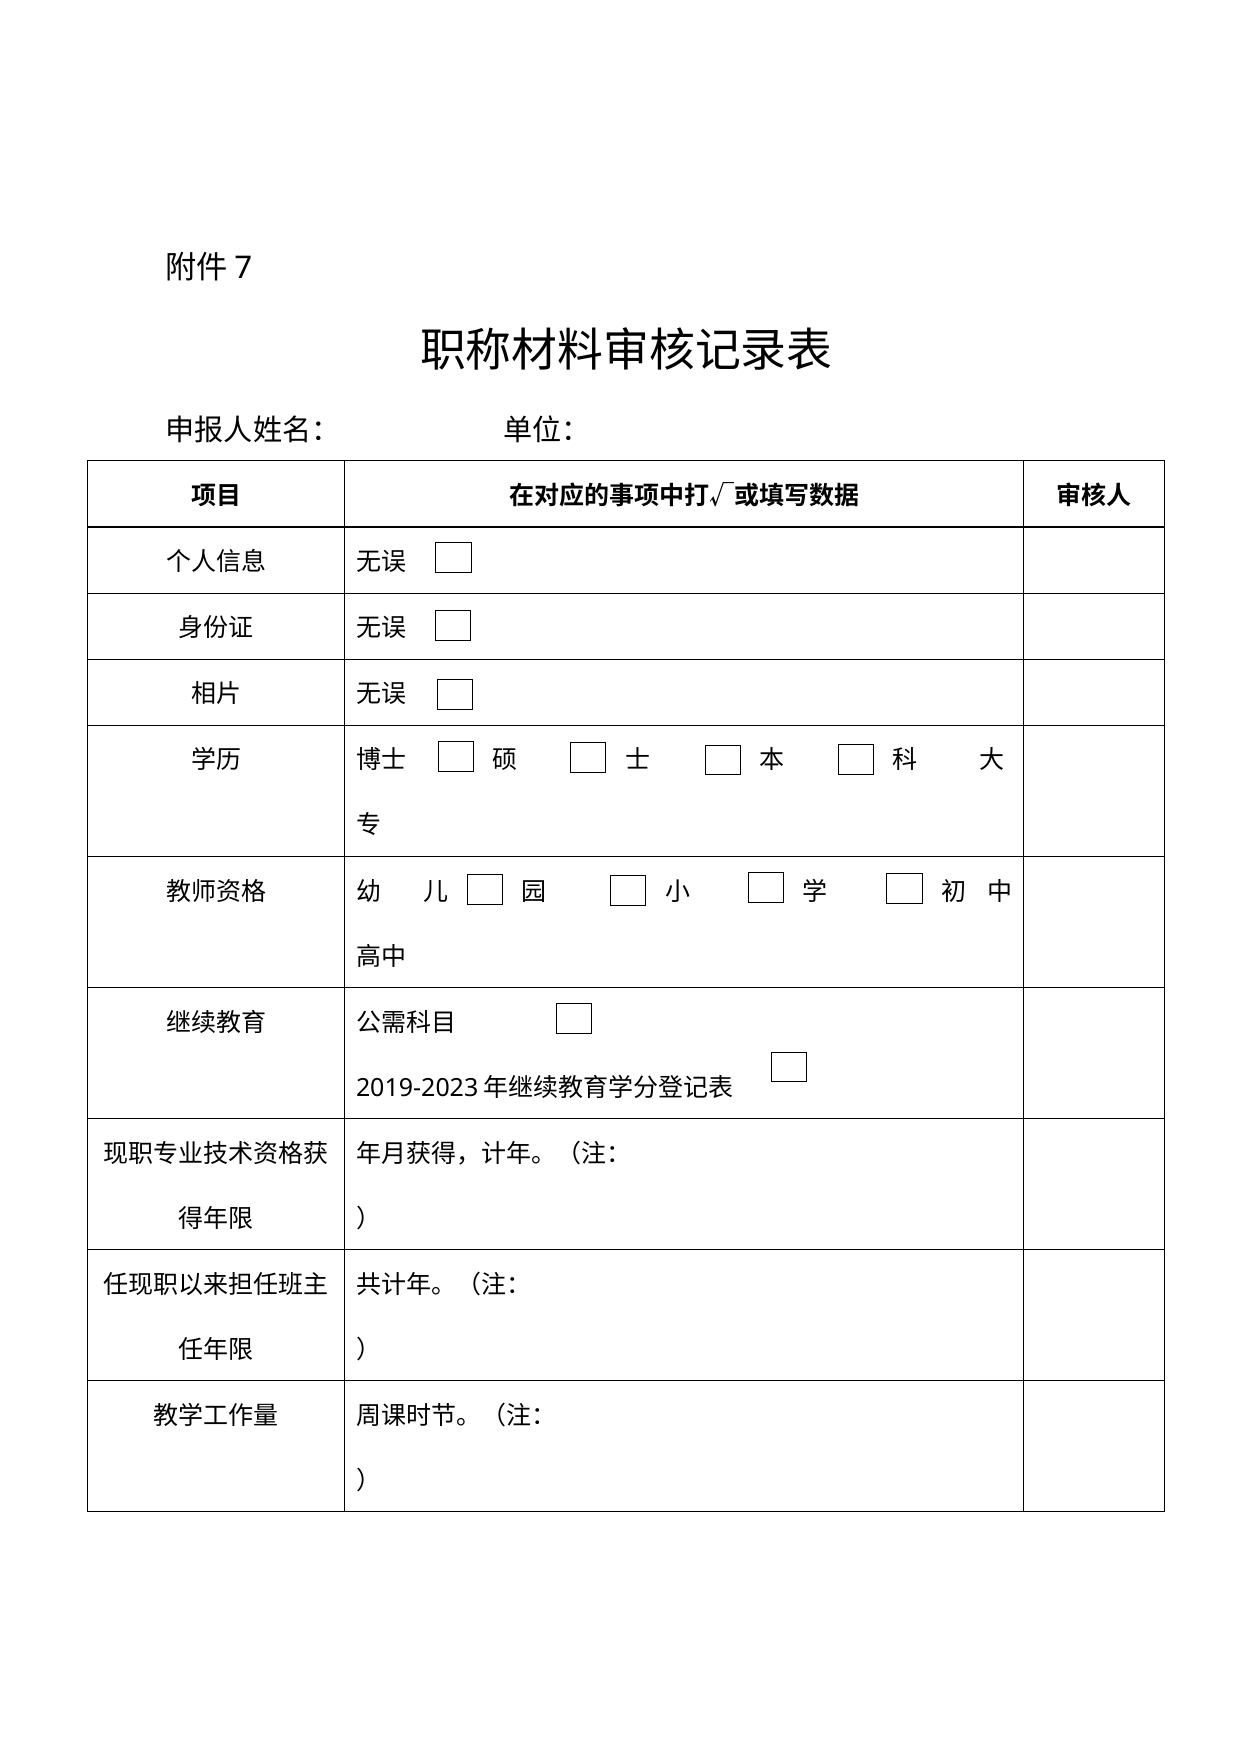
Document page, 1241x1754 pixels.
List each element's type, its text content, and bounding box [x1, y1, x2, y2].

table_cell 任现职以来担任班主任年限 [88, 1250, 344, 1380]
text 职称材料审核记录表 [165, 298, 1087, 395]
table_cell 个人信息 [88, 528, 344, 592]
table_cell 无误 [345, 528, 1023, 592]
text 申报人姓名： 单位： [165, 395, 1087, 460]
table_cell [1024, 1250, 1164, 1380]
table_cell 继续教育 [88, 988, 344, 1118]
table_cell [1024, 1119, 1164, 1249]
table_cell 无误 [345, 660, 1023, 724]
table_header 审核人 [1024, 461, 1164, 526]
table_cell 共计年。（注： ） [345, 1250, 1023, 1380]
table_cell 学历 [88, 726, 344, 856]
table_cell 幼儿园 小学 初中 高中 [345, 857, 1023, 987]
table_header 项目 [88, 461, 344, 526]
table_cell [1024, 726, 1164, 856]
table_cell 公需科目 2019-2023年继续教育学分登记表 [345, 988, 1023, 1118]
table_cell 年月获得，计年。（注： ） [345, 1119, 1023, 1249]
table_cell [1024, 594, 1164, 658]
text 附件7 [165, 233, 1087, 298]
table_cell [1024, 857, 1164, 987]
table_cell 无误 [345, 594, 1023, 658]
table_cell [1024, 1381, 1164, 1511]
table_cell 教学工作量 [88, 1381, 344, 1511]
table_cell 教师资格 [88, 857, 344, 987]
table_cell 博士硕士 本科 大专 [345, 726, 1023, 856]
table_cell [1024, 988, 1164, 1118]
table_cell [1024, 660, 1164, 724]
table_cell 现职专业技术资格获得年限 [88, 1119, 344, 1249]
table_cell 相片 [88, 660, 344, 724]
table_cell [1024, 528, 1164, 592]
table_cell 周课时节。（注： ） [345, 1381, 1023, 1511]
table_cell 身份证 [88, 594, 344, 658]
table_header 在对应的事项中打√或填写数据 [345, 461, 1023, 526]
